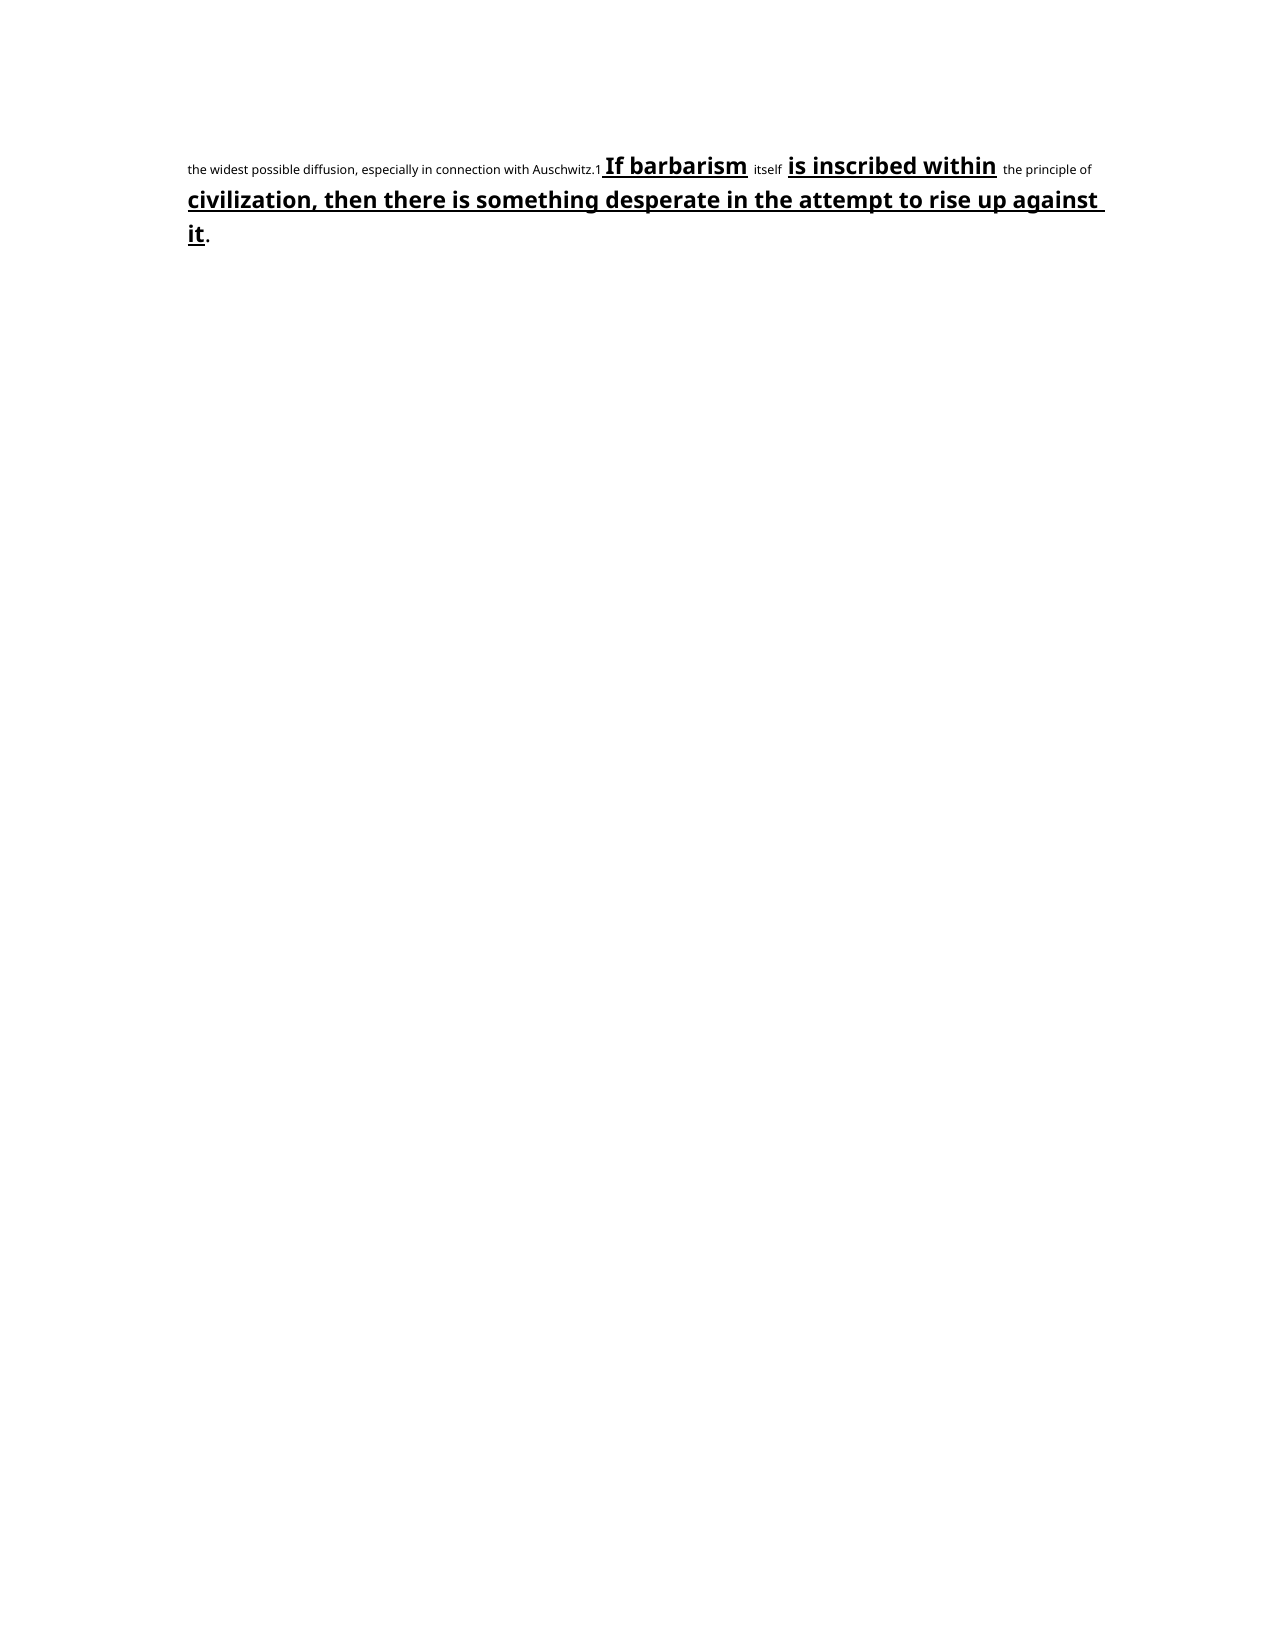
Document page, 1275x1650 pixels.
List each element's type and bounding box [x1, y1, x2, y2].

text [187, 150, 1125, 249]
